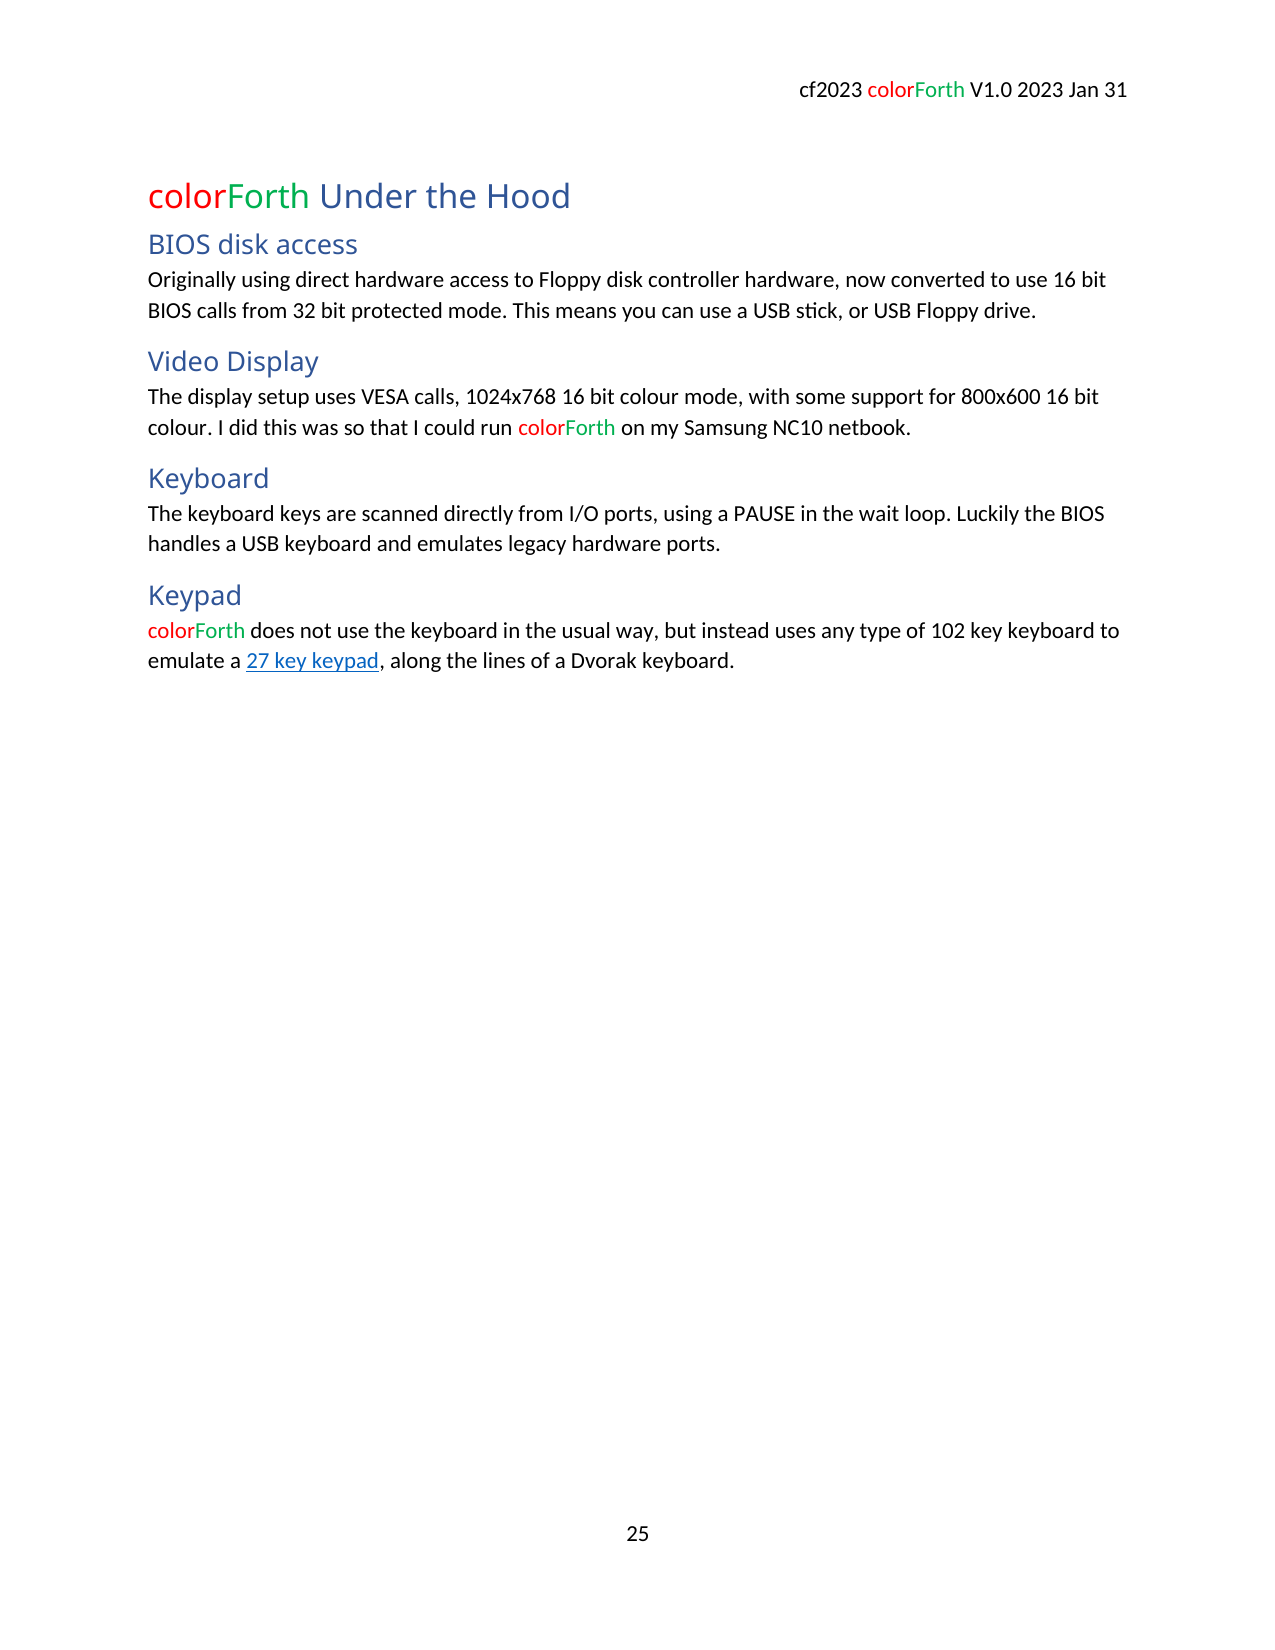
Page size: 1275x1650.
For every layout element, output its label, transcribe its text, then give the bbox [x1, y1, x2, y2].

subtitle colorForth Under the Hood [148, 173, 1127, 218]
subtitle Keypad [148, 576, 1127, 613]
subtitle Video Display [148, 343, 1127, 379]
subtitle Keyboard [148, 459, 1127, 496]
text The display setup uses VESA calls, 1024x768 16 bit colour mode, with some support for 800x600 16 bit colour. I did this was so that I could run colorForth on my Samsung NC10 netbook. [148, 382, 1127, 441]
text The keyboard keys are scanned directly from I/O ports, using a PAUSE in the wait loop. Luckily the BIOS handles a USB keyboard and emulates legacy hardware ports. [148, 499, 1127, 557]
text Originally using direct hardware access to Floppy disk controller hardware, now converted to use 16 bit BIOS calls from 32 bit protected mode. This means you can use a USB stick, or USB Floppy drive. [148, 266, 1127, 324]
text colorForth does not use the keyboard in the usual way, but instead uses any type of 102 key keyboard to emulate a 27 key keypad, along the lines of a Dvorak keyboard. [148, 616, 1127, 674]
subtitle BIOS disk access [148, 226, 1127, 263]
